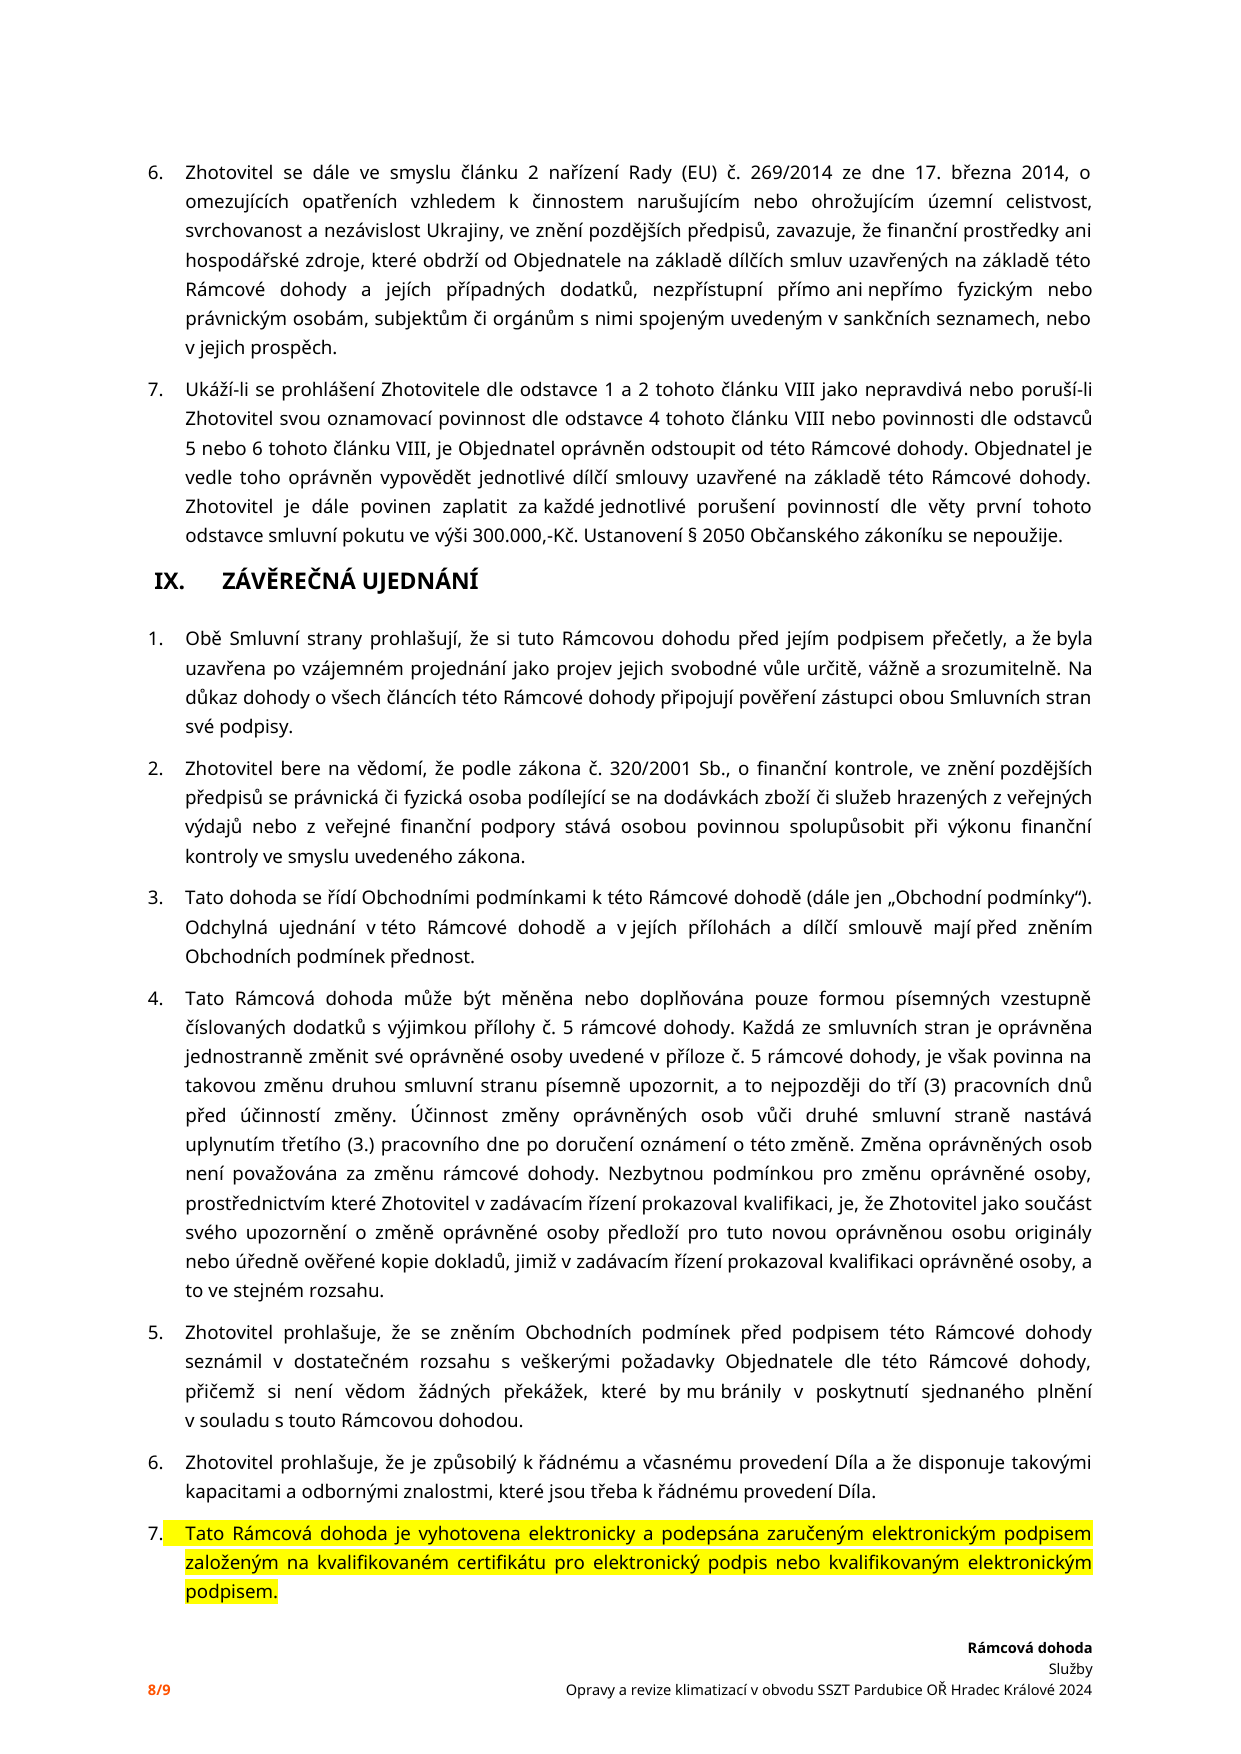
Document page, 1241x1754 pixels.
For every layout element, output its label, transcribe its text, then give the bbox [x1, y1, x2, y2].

list Zhotovitel bere na vědomí, že podle zákona č. 320/2001 Sb., o finanční kontrole, ve znění pozdějších předpisů se právnická či fyzická osoba podílející se na dodávkách zboží či služeb hrazených z veřejných výdajů nebo z veřejné finanční podpory stává osobou povinnou spolupůsobit při výkonu finanční kontroly ve smyslu uvedeného zákona. [148, 755, 1093, 868]
list Obě Smluvní strany prohlašují, že si tuto Rámcovou dohodu před jejím podpisem přečetly, a že byla uzavřena po vzájemném projednání jako projev jejich svobodné vůle určitě, vážně a srozumitelně. Na důkaz dohody o všech článcích této Rámcové dohody připojují pověření zástupci obou Smluvních stran své podpisy. [148, 626, 1093, 739]
list Ukáží-li se prohlášení Zhotovitele dle odstavce 1 a 2 tohoto článku VIII jako nepravdivá nebo poruší-li Zhotovitel svou oznamovací povinnost dle odstavce 4 tohoto článku VIII nebo povinnosti dle odstavců 5 nebo 6 tohoto článku VIII, je Objednatel oprávněn odstoupit od této Rámcové dohody. Objednatel je vedle toho oprávněn vypovědět jednotlivé dílčí smlouvy uzavřené na základě této Rámcové dohody. Zhotovitel je dále povinen zaplatit za každé jednotlivé porušení povinností dle věty první tohoto odstavce smluvní pokutu ve výši 300.000,-Kč. Ustanovení § 2050 Občanského zákoníku se nepoužije. [148, 376, 1093, 548]
list Zhotovitel prohlašuje, že se zněním Obchodních podmínek před podpisem této Rámcové dohody seznámil v dostatečném rozsahu s veškerými požadavky Objednatele dle této Rámcové dohody, přičemž si není vědom žádných překážek, které by mu bránily v poskytnutí sjednaného plnění v souladu s touto Rámcovou dohodou. [148, 1319, 1093, 1433]
list ZÁVĚREČNÁ UJEDNÁNÍ [185, 564, 1093, 596]
list Zhotovitel se dále ve smyslu článku 2 nařízení Rady (EU) č. 269/2014 ze dne 17. března 2014, o omezujících opatřeních vzhledem k činnostem narušujícím nebo ohrožujícím územní celistvost, svrchovanost a nezávislost Ukrajiny, ve znění pozdějších předpisů, zavazuje, že finanční prostředky ani hospodářské zdroje, které obdrží od Objednatele na základě dílčích smluv uzavřených na základě této Rámcové dohody a jejích případných dodatků, nezpřístupní přímo ani nepřímo fyzickým nebo právnickým osobám, subjektům či orgánům s nimi spojeným uvedeným v sankčních seznamech, nebo v jejich prospěch. [148, 159, 1093, 360]
list Tato dohoda se řídí Obchodními podmínkami k této Rámcové dohodě (dále jen „Obchodní podmínky“). Odchylná ujednání v této Rámcové dohodě a v jejích přílohách a dílčí smlouvě mají před zněním Obchodních podmínek přednost. [148, 885, 1093, 969]
list Tato Rámcová dohoda může být měněna nebo doplňována pouze formou písemných vzestupně číslovaných dodatků s výjimkou přílohy č. 5 rámcové dohody. Každá ze smluvních stran je oprávněna jednostranně změnit své oprávněné osoby uvedené v příloze č. 5 rámcové dohody, je však povinna na takovou změnu druhou smluvní stranu písemně upozornit, a to nejpozději do tří (3) pracovních dnů před účinností změny. Účinnost změny oprávněných osob vůči druhé smluvní straně nastává uplynutím třetího (3.) pracovního dne po doručení oznámení o této změně. Změna oprávněných osob není považována za změnu rámcové dohody. Nezbytnou podmínkou pro změnu oprávněné osoby, prostřednictvím které Zhotovitel v zadávacím řízení prokazoval kvalifikaci, je, že Zhotovitel jako součást svého upozornění o změně oprávněné osoby předloží pro tuto novou oprávněnou osobu originály nebo úředně ověřené kopie dokladů, jimiž v zadávacím řízení prokazoval kvalifikaci oprávněné osoby, a to ve stejném rozsahu. [148, 985, 1093, 1303]
list Zhotovitel prohlašuje, že je způsobilý k řádnému a včasnému provedení Díla a že disponuje takovými kapacitami a odbornými znalostmi, které jsou třeba k řádnému provedení Díla. [148, 1449, 1093, 1504]
list Tato Rámcová dohoda je vyhotovena elektronicky a podepsána zaručeným elektronickým podpisem založeným na kvalifikovaném certifikátu pro elektronický podpis nebo kvalifikovaným elektronickým podpisem. [148, 1520, 1093, 1604]
